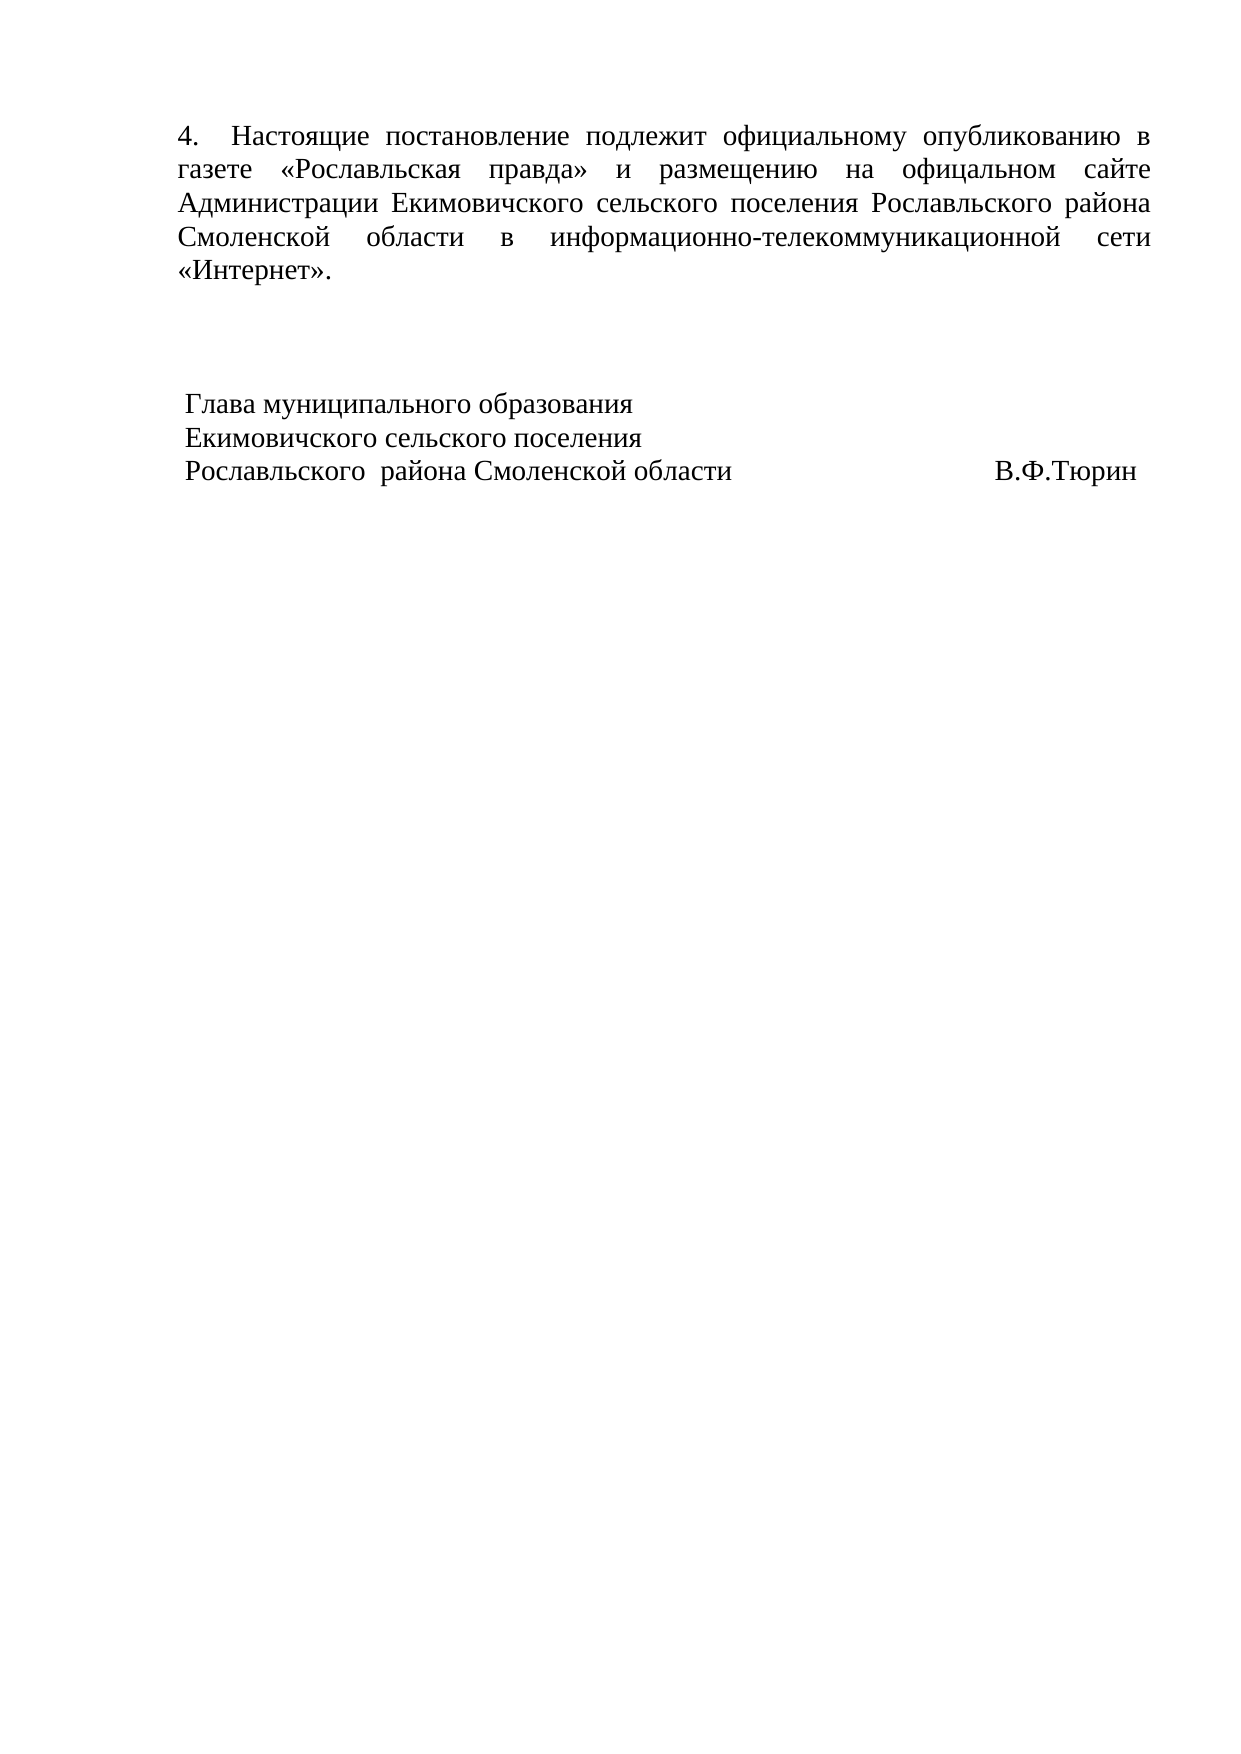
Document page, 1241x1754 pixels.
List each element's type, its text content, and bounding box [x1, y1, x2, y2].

text Рославльского района Смоленской области В.Ф.Тюрин [177, 453, 1152, 487]
text Глава муниципального образования [177, 386, 1152, 420]
text Екимовичского сельского поселения [177, 420, 1152, 453]
text 4. Настоящие постановление подлежит официальному опубликованию в газете «Рославльская правда» и размещению на офицальном сайте Администрации Екимовичского сельского поселения Рославльского района Смоленской области в информационно-телекоммуникационной сети «Интернет». [177, 118, 1152, 286]
